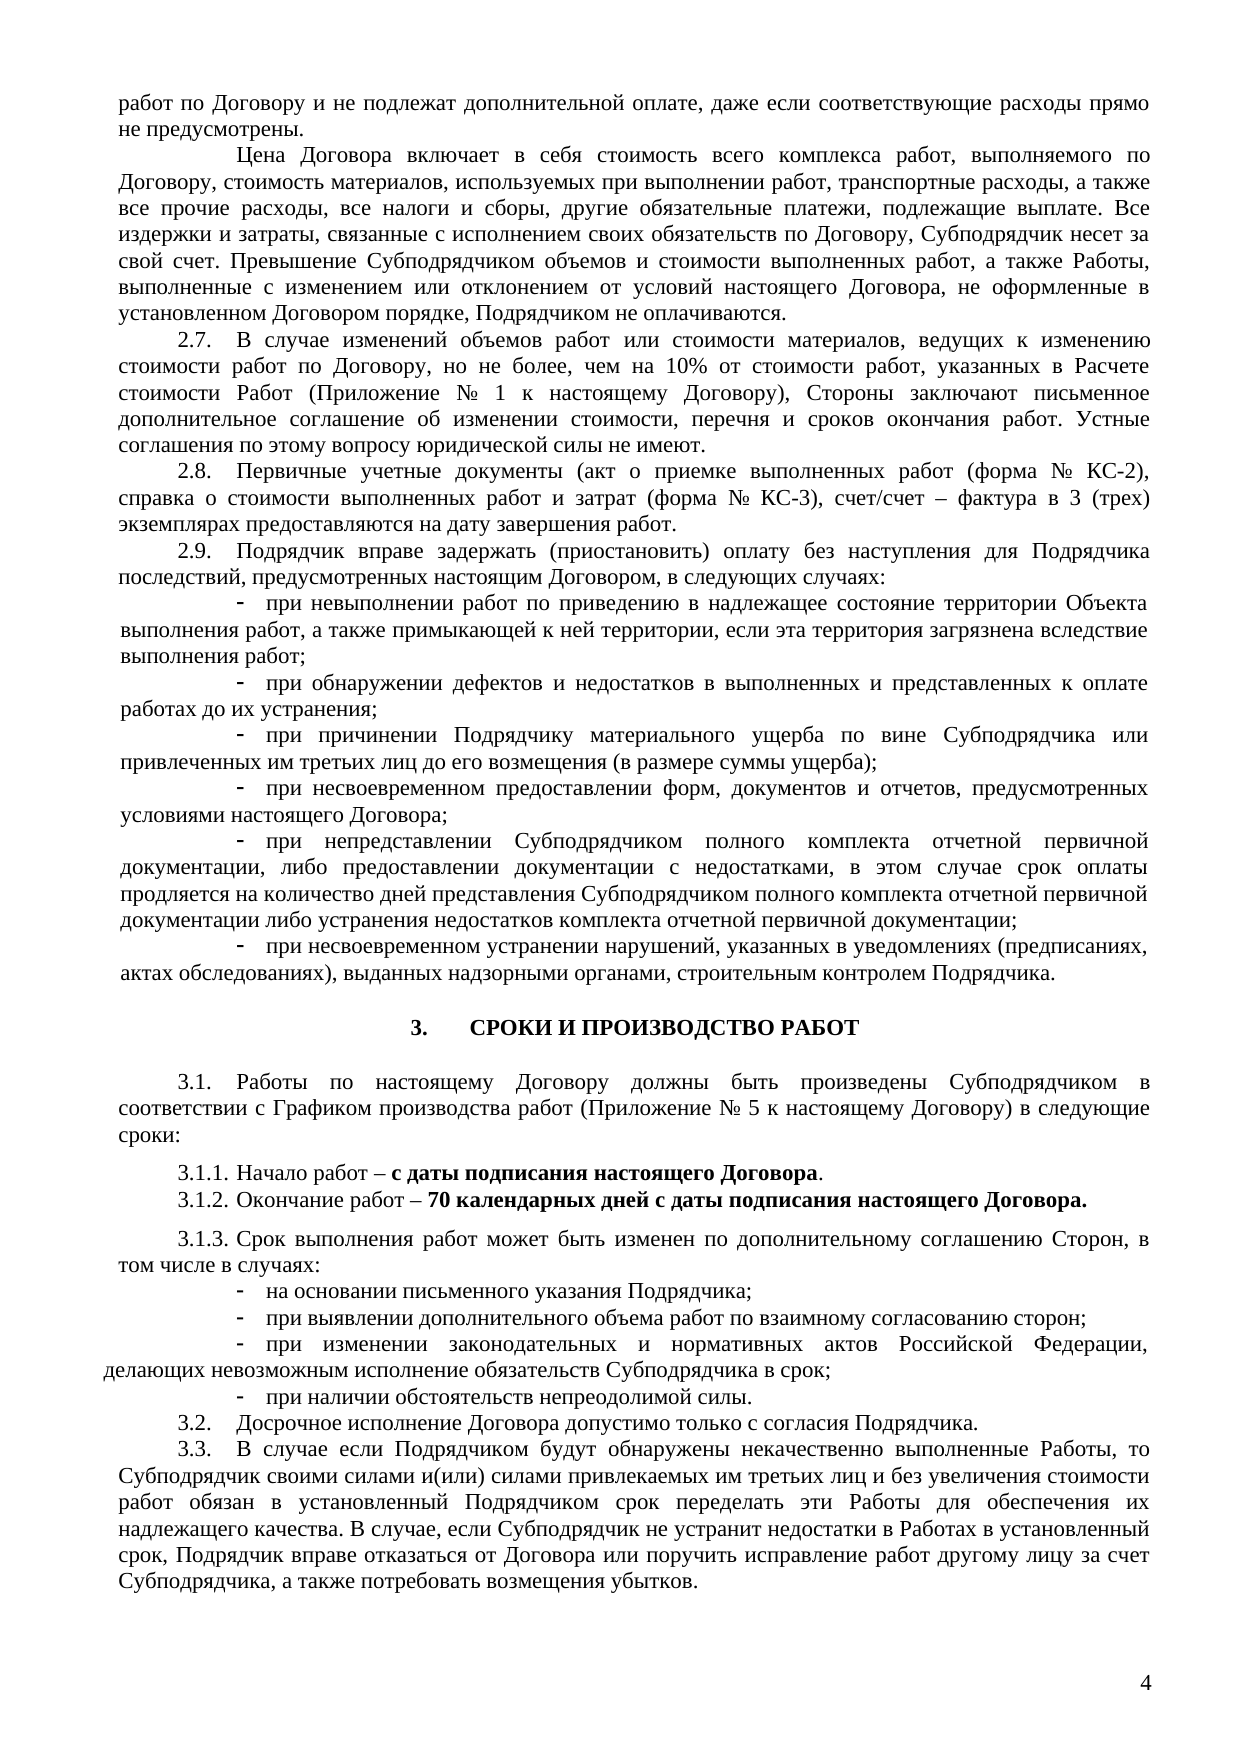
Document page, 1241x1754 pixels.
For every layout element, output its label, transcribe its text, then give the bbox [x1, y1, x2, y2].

list при несвоевременном устранении нарушений, указанных в уведомлениях (предписаниях, актах обследованиях), выданных надзорными органами, строительным контролем Подрядчика. [120, 932, 1149, 985]
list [118, 89, 1152, 141]
list Работы по настоящему Договору должны быть произведены Субподрядчиком в соответствии с Графиком производства работ (Приложение № 5 к настоящему Договору) в следующие сроки: [118, 1068, 1152, 1147]
subtitle СРОКИ И ПРОИЗВОДСТВО РАБОТ [118, 1014, 1152, 1040]
list Подрядчик вправе задержать (приостановить) оплату без наступления для Подрядчика последствий, предусмотренных настоящим Договором, в следующих случаях: [118, 537, 1152, 589]
list Досрочное исполнение Договора допустимо только с согласия Подрядчика. [118, 1409, 1152, 1436]
list В случае изменений объемов работ или стоимости материалов, ведущих к изменению стоимости работ по Договору, но не более, чем на 10% от стоимости работ, указанных в Расчете стоимости Работ (Приложение № 1 к настоящему Договору), Стороны заключают письменное дополнительное соглашение об изменении стоимости, перечня и сроков окончания работ. Устные соглашения по этому вопросу юридической силы не имеют. [118, 326, 1152, 458]
list при изменении законодательных и нормативных актов Российской Федерации, делающих невозможным исполнение обязательств Субподрядчика в срок; [103, 1330, 1149, 1383]
list при выявлении дополнительного объема работ по взаимному согласованию сторон; [103, 1304, 1152, 1330]
list В случае если Подрядчиком будут обнаружены некачественно выполненные Работы, то Субподрядчик своими силами и(или) силами привлекаемых им третьих лиц и без увеличения стоимости работ обязан в установленный Подрядчиком срок переделать эти Работы для обеспечения их надлежащего качества. В случае, если Субподрядчик не устранит недостатки в Работах в установленный срок, Подрядчик вправе отказаться от Договора или поручить исправление работ другому лицу за счет Субподрядчика, а также потребовать возмещения убытков. [118, 1436, 1152, 1594]
list при причинении Подрядчику материального ущерба по вине Субподрядчика или привлеченных им третьих лиц до его возмещения (в размере суммы ущерба); [120, 721, 1149, 774]
list Первичные учетные документы (акт о приемке выполненных работ (форма № КС-2), справка о стоимости выполненных работ и затрат (форма № КС-3), счет/счет – фактура в 3 (трех) экземплярах предоставляются на дату завершения работ. [118, 458, 1152, 537]
list на основании письменного указания Подрядчика; [103, 1277, 1152, 1304]
list Срок выполнения работ может быть изменен по дополнительному соглашению Сторон, в том числе в случаях: [118, 1225, 1152, 1277]
list при невыполнении работ по приведению в надлежащее состояние территории Объекта выполнения работ, а также примыкающей к ней территории, если эта территория загрязнена вследствие выполнения работ; [120, 589, 1149, 668]
list при наличии обстоятельств непреодолимой силы. [103, 1383, 1152, 1409]
list при непредставлении Субподрядчиком полного комплекта отчетной первичной документации, либо предоставлении документации с недостатками, в этом случае срок оплаты продляется на количество дней представления Субподрядчиком полного комплекта отчетной первичной документации либо устранения недостатков комплекта отчетной первичной документации; [120, 827, 1149, 932]
list при обнаружении дефектов и недостатков в выполненных и представленных к оплате работах до их устранения; [120, 668, 1149, 721]
list Окончание работ – 70 календарных дней с даты подписания настоящего Договора. [118, 1186, 1152, 1212]
list Начало работ – с даты подписания настоящего Договора. [118, 1159, 1152, 1186]
list при несвоевременном предоставлении форм, документов и отчетов, предусмотренных условиями настоящего Договора; [120, 774, 1149, 827]
text Цена Договора включает в себя стоимость всего комплекса работ, выполняемого по Договору, стоимость материалов, используемых при выполнении работ, транспортные расходы, а также все прочие расходы, все налоги и сборы, другие обязательные платежи, подлежащие выплате. Все издержки и затраты, связанные с исполнением своих обязательств по Договору, Субподрядчик несет за свой счет. Превышение Субподрядчиком объемов и стоимости выполненных работ, а также Работы, выполненные с изменением или отклонением от условий настоящего Договора, не оформленные в установленном Договором порядке, Подрядчиком не оплачиваются. [118, 141, 1152, 326]
